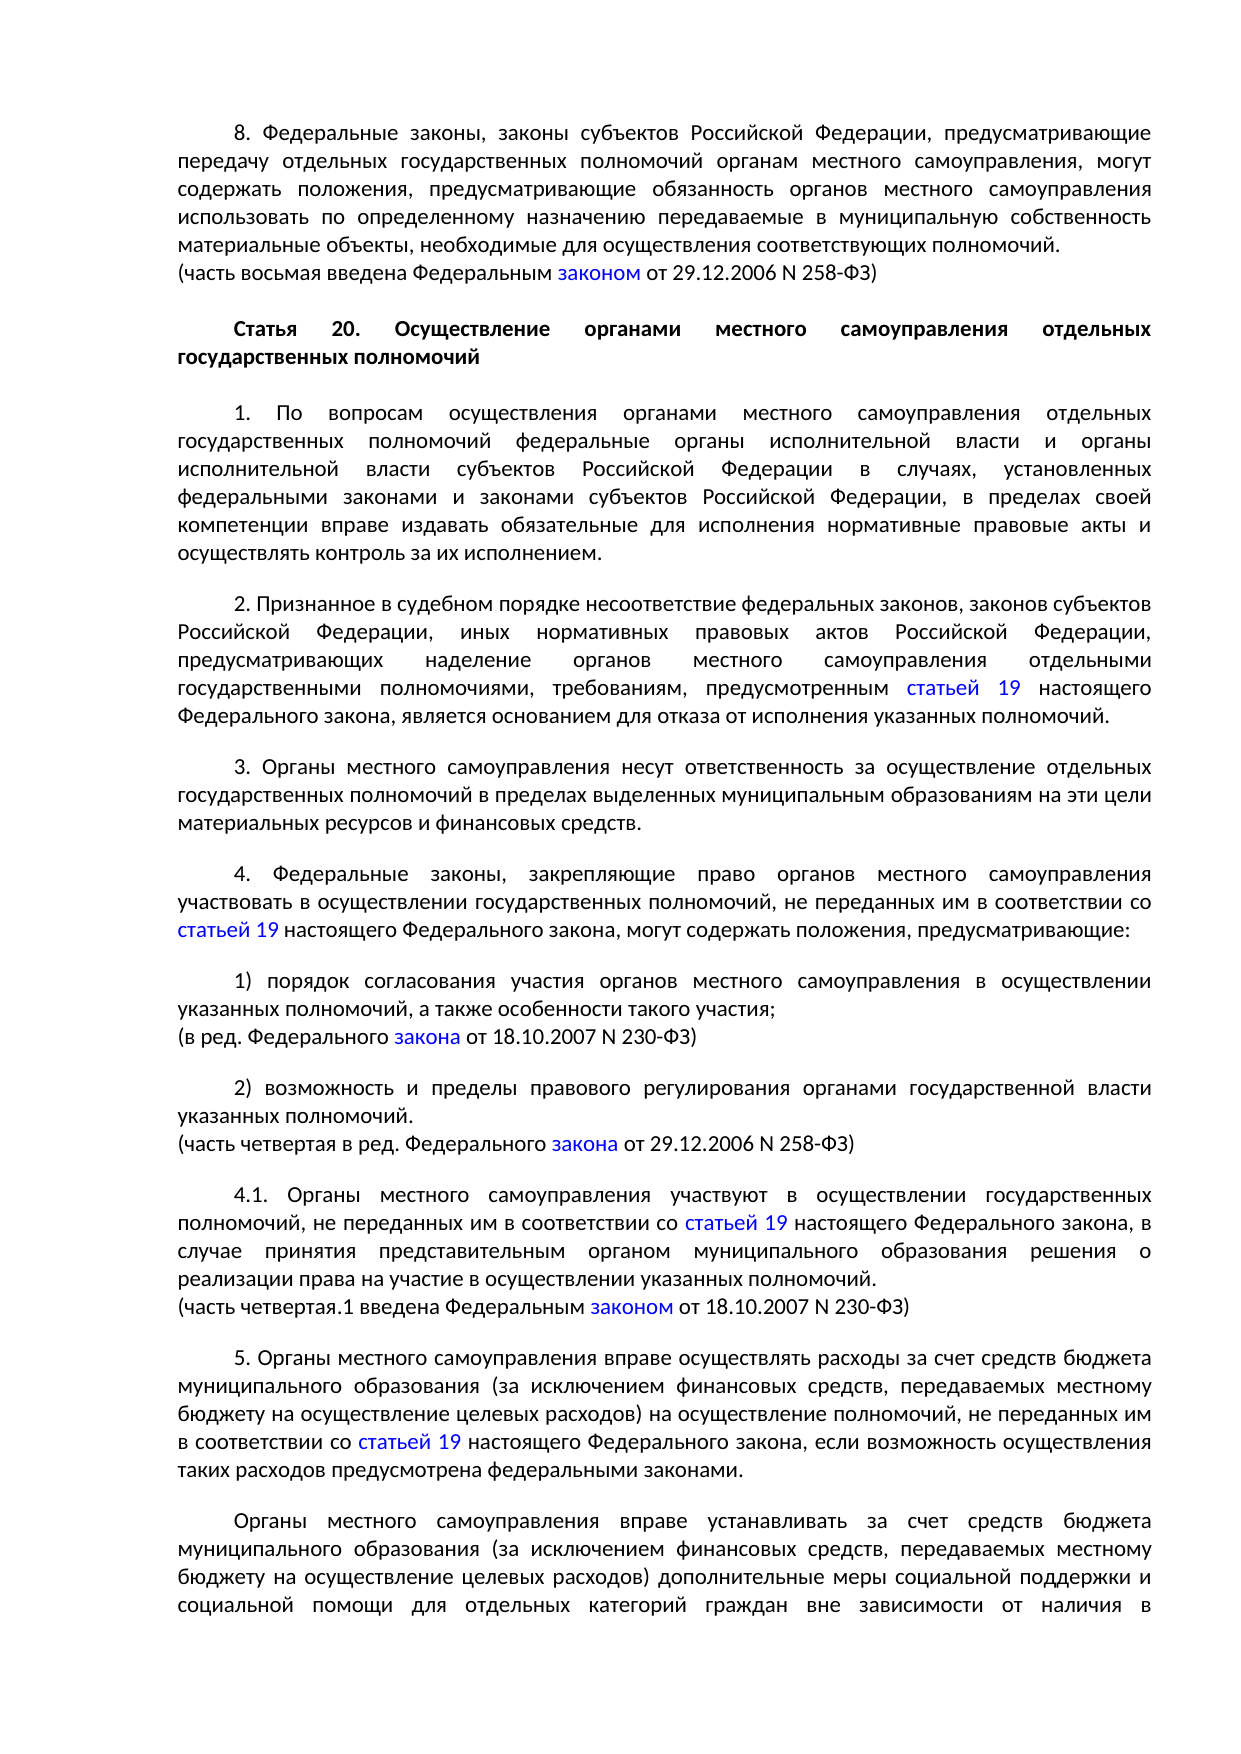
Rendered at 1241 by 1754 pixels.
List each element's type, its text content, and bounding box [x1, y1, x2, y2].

text (в ред. Федерального закона от 18.10.2007 N 230-ФЗ) [177, 1022, 1152, 1050]
text 2) возможность и пределы правового регулирования органами государственной власти указанных полномочий. [177, 1073, 1152, 1129]
text 3. Органы местного самоуправления несут ответственность за осуществление отдельных государственных полномочий в пределах выделенных муниципальным образованиям на эти цели материальных ресурсов и финансовых средств. [177, 752, 1152, 836]
text 5. Органы местного самоуправления вправе осуществлять расходы за счет средств бюджета муниципального образования (за исключением финансовых средств, передаваемых местному бюджету на осуществление целевых расходов) на осуществление полномочий, не переданных им в соответствии со статьей 19 настоящего Федерального закона, если возможность осуществления таких расходов предусмотрена федеральными законами. [177, 1343, 1152, 1483]
text 1. По вопросам осуществления органами местного самоуправления отдельных государственных полномочий федеральные органы исполнительной власти и органы исполнительной власти субъектов Российской Федерации в случаях, установленных федеральными законами и законами субъектов Российской Федерации, в пределах своей компетенции вправе издавать обязательные для исполнения нормативные правовые акты и осуществлять контроль за их исполнением. [177, 398, 1152, 566]
text 2. Признанное в судебном порядке несоответствие федеральных законов, законов субъектов Российской Федерации, иных нормативных правовых актов Российской Федерации, предусматривающих наделение органов местного самоуправления отдельными государственными полномочиями, требованиям, предусмотренным статьей 19 настоящего Федерального закона, является основанием для отказа от исполнения указанных полномочий. [177, 589, 1152, 729]
text 4. Федеральные законы, закрепляющие право органов местного самоуправления участвовать в осуществлении государственных полномочий, не переданных им в соответствии со статьей 19 настоящего Федерального закона, могут содержать положения, предусматривающие: [177, 859, 1152, 943]
text 8. Федеральные законы, законы субъектов Российской Федерации, предусматривающие передачу отдельных государственных полномочий органам местного самоуправления, могут содержать положения, предусматривающие обязанность органов местного самоуправления использовать по определенному назначению передаваемые в муниципальную собственность материальные объекты, необходимые для осуществления соответствующих полномочий. [177, 118, 1152, 258]
text (часть восьмая введена Федеральным законом от 29.12.2006 N 258-ФЗ) [177, 258, 1152, 286]
text (часть четвертая.1 введена Федеральным законом от 18.10.2007 N 230-ФЗ) [177, 1292, 1152, 1320]
text 1) порядок согласования участия органов местного самоуправления в осуществлении указанных полномочий, а также особенности такого участия; [177, 966, 1152, 1022]
title Статья 20. Осуществление органами местного самоуправления отдельных государственных полномочий [177, 314, 1152, 370]
text (часть четвертая в ред. Федерального закона от 29.12.2006 N 258-ФЗ) [177, 1129, 1152, 1157]
text 4.1. Органы местного самоуправления участвуют в осуществлении государственных полномочий, не переданных им в соответствии со статьей 19 настоящего Федерального закона, в случае принятия представительным органом муниципального образования решения о реализации права на участие в осуществлении указанных полномочий. [177, 1180, 1152, 1292]
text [177, 1506, 1152, 1618]
